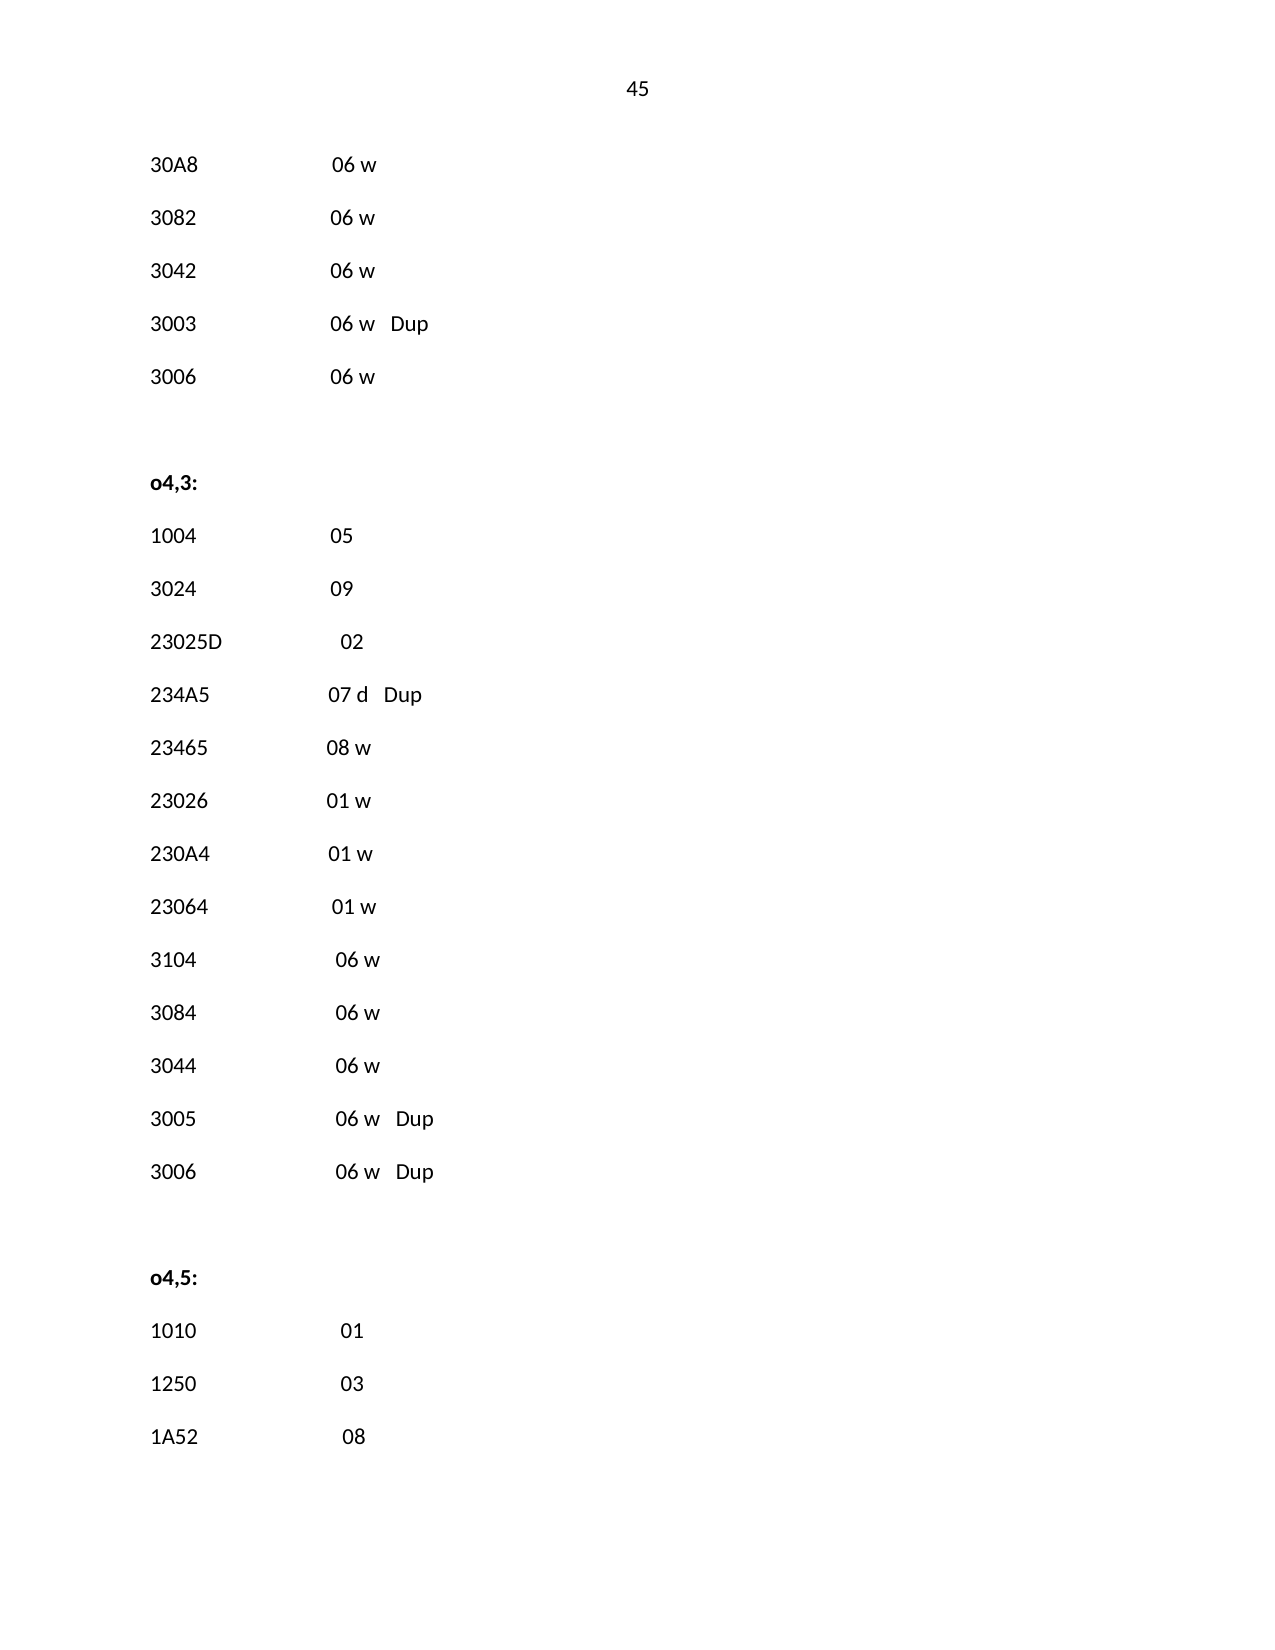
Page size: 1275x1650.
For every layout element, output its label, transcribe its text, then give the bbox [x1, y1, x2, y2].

text 23025D 02 [150, 627, 1125, 655]
text 3006 06 w [150, 362, 1125, 390]
text o4,3: [150, 468, 1125, 496]
text 23064 01 w [150, 892, 1125, 920]
text 1A52 08 [150, 1422, 1125, 1451]
text 1004 05 [150, 521, 1125, 549]
text 3084 06 w [150, 998, 1125, 1026]
text 3042 06 w [150, 256, 1125, 284]
text 3104 06 w [150, 945, 1125, 973]
text 3082 06 w [150, 203, 1125, 231]
text 30A8 06 w [150, 150, 1125, 178]
text 230A4 01 w [150, 839, 1125, 867]
text o4,5: [150, 1263, 1125, 1291]
text 1250 03 [150, 1369, 1125, 1397]
text 3006 06 w Dup [150, 1157, 1125, 1185]
text 3003 06 w Dup [150, 309, 1125, 337]
text 23026 01 w [150, 786, 1125, 814]
text 3005 06 w Dup [150, 1104, 1125, 1132]
text 234A5 07 d Dup [150, 680, 1125, 708]
text 3044 06 w [150, 1051, 1125, 1079]
text 1010 01 [150, 1316, 1125, 1344]
text 23465 08 w [150, 733, 1125, 761]
text 3024 09 [150, 574, 1125, 602]
